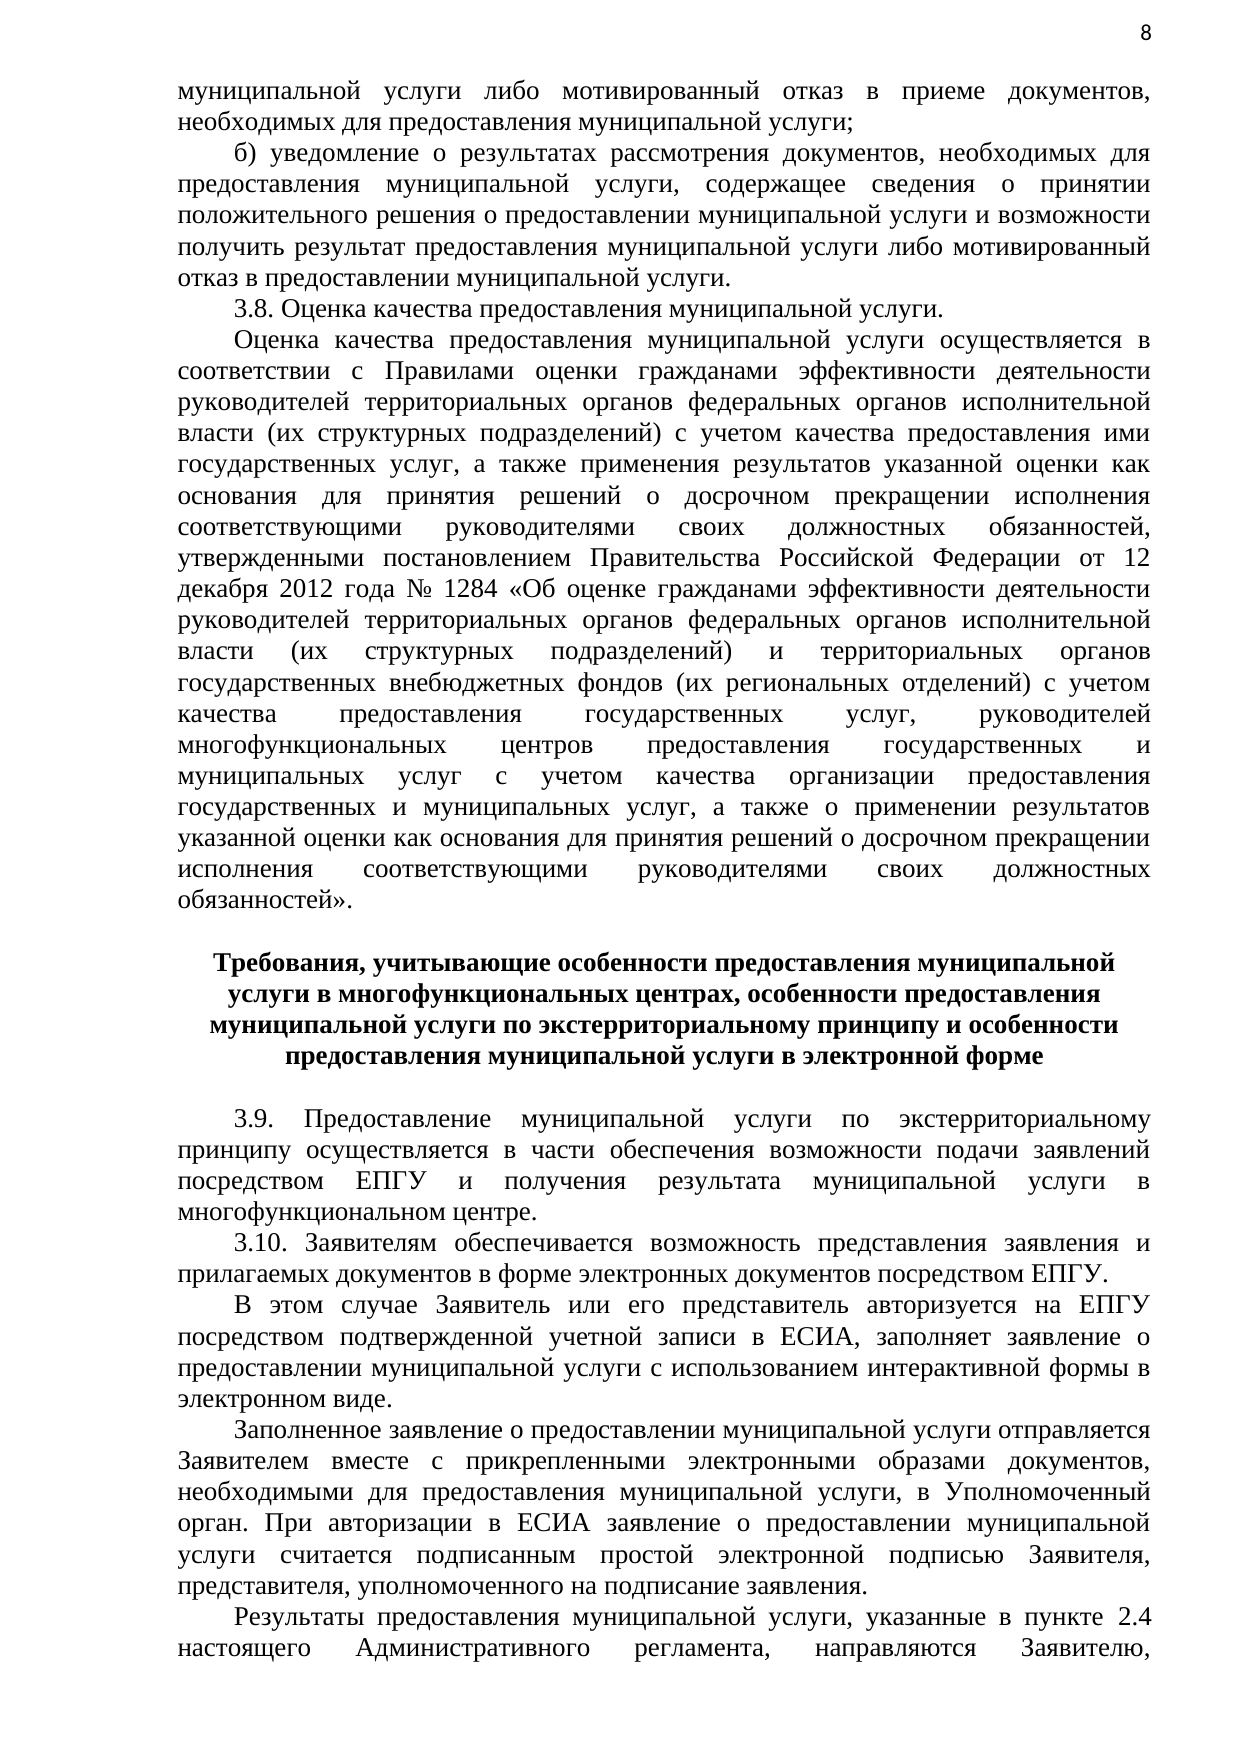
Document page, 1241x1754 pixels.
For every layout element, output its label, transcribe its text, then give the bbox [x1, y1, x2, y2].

text б) уведомление о результатах рассмотрения документов, необходимых для предоставления муниципальной услуги, содержащее сведения о принятии положительного решения о предоставлении муниципальной услуги и возможности получить результат предоставления муниципальной услуги либо мотивированный отказ в предоставлении муниципальной услуги. [177, 136, 1152, 292]
text 3.9. Предоставление муниципальной услуги по экстерриториальному принципу осуществляется в части обеспечения возможности подачи заявлений посредством ЕПГУ и получения результата муниципальной услуги в многофункциональном центре. [177, 1102, 1152, 1226]
text 3.10. Заявителям обеспечивается возможность представления заявления и прилагаемых документов в форме электронных документов посредством ЕПГУ. [177, 1226, 1152, 1288]
text Заполненное заявление о предоставлении муниципальной услуги отправляется Заявителем вместе с прикрепленными электронными образами документов, необходимыми для предоставления муниципальной услуги, в Уполномоченный орган. При авторизации в ЕСИА заявление о предоставлении муниципальной услуги считается подписанным простой электронной подписью Заявителя, представителя, уполномоченного на подписание заявления. [177, 1413, 1152, 1600]
text В этом случае Заявитель или его представитель авторизуется на ЕПГУ посредством подтвержденной учетной записи в ЕСИА, заполняет заявление о предоставлении муниципальной услуги с использованием интерактивной формы в электронном виде. [177, 1288, 1152, 1413]
title Требования, учитывающие особенности предоставления муниципальной услуги в многофункциональных центрах, особенности предоставления муниципальной услуги по экстерриториальному принципу и особенности предоставления муниципальной услуги в электронной форме [177, 946, 1152, 1071]
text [177, 74, 1152, 136]
text 3.8. Оценка качества предоставления муниципальной услуги. [177, 292, 1152, 323]
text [177, 1600, 1152, 1662]
text Оценка качества предоставления муниципальной услуги осуществляется в соответствии с Правилами оценки гражданами эффективности деятельности руководителей территориальных органов федеральных органов исполнительной власти (их структурных подразделений) с учетом качества предоставления ими государственных услуг, а также применения результатов указанной оценки как основания для принятия решений о досрочном прекращении исполнения соответствующими руководителями своих должностных обязанностей, утвержденными постановлением Правительства Российской Федерации от 12 декабря 2012 года № 1284 «Об оценке гражданами эффективности деятельности руководителей территориальных органов федеральных органов исполнительной власти (их структурных подразделений) и территориальных органов государственных внебюджетных фондов (их региональных отделений) с учетом качества предоставления государственных услуг, руководителей многофункциональных центров предоставления государственных и муниципальных услуг с учетом качества организации предоставления государственных и муниципальных услуг, а также о применении результатов указанной оценки как основания для принятия решений о досрочном прекращении исполнения соответствующими руководителями своих должностных обязанностей». [177, 323, 1152, 915]
